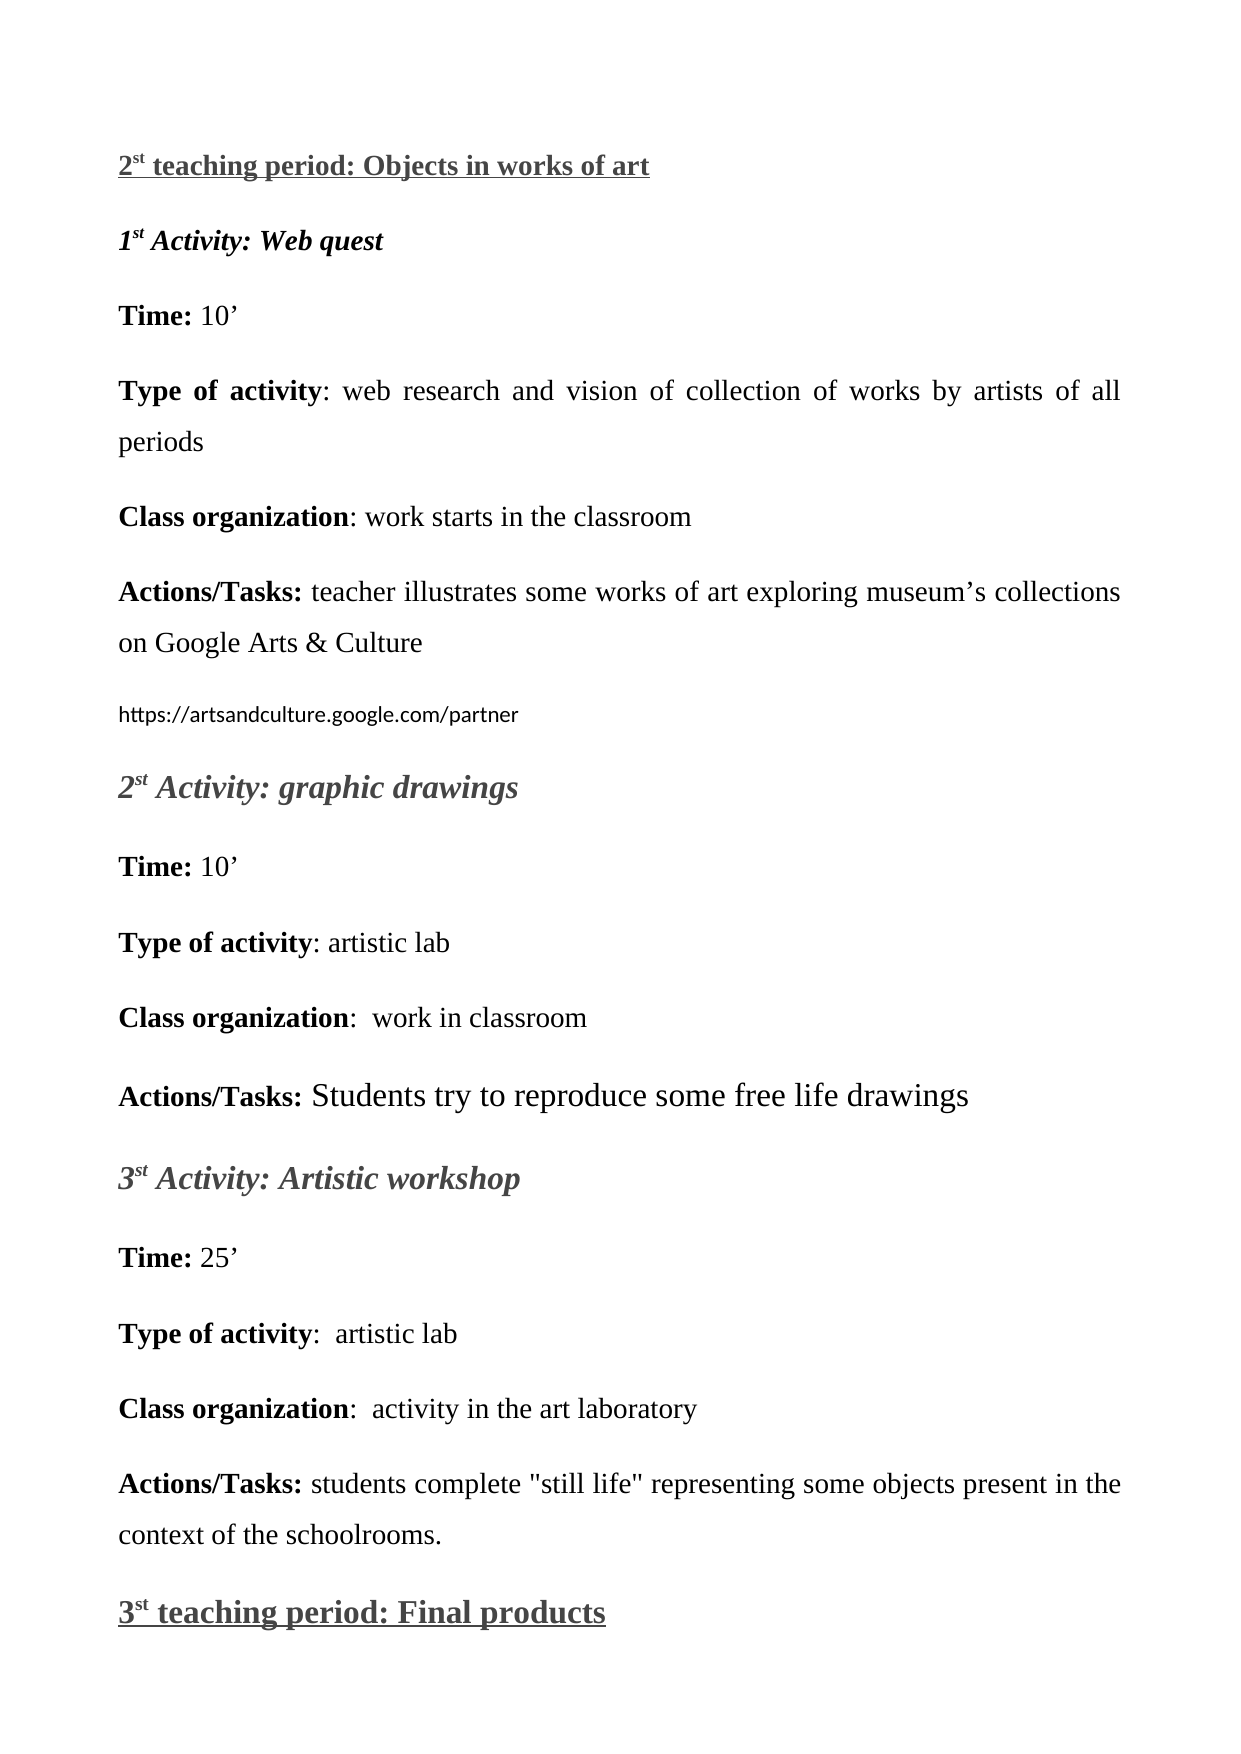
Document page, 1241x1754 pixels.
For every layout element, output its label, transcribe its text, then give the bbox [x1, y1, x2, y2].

text 3st teaching period: Final products [118, 1592, 1122, 1630]
text 2st Activity: graphic drawings [118, 767, 1122, 805]
text https://artsandculture.google.com/partner [118, 700, 1122, 728]
text Class organization: work starts in the classroom [118, 499, 1122, 533]
text Time: 10’ [118, 298, 1122, 332]
text Type of activity: web research and vision of collection of works by artists of all periods [118, 373, 1122, 457]
text 3st Activity: Artistic workshop [118, 1158, 1122, 1196]
text Actions/Tasks: Students try to reproduce some free life drawings [118, 1076, 1122, 1114]
text Class organization: activity in the art laboratory [118, 1391, 1122, 1425]
text 1st Activity: Web quest [118, 223, 1122, 256]
text Class organization: work in classroom [118, 1000, 1122, 1034]
text Type of activity: artistic lab [118, 1316, 1122, 1349]
text Time: 10’ [118, 849, 1122, 883]
text Time: 25’ [118, 1241, 1122, 1274]
text 2st teaching period: Objects in works of art [118, 148, 1122, 181]
text Type of activity: artistic lab [118, 925, 1122, 958]
text Actions/Tasks: teacher illustrates some works of art exploring museum’s collections on Google Arts & Culture [118, 574, 1122, 658]
text Actions/Tasks: students complete "still life" representing some objects present in the context of the schoolrooms. [118, 1466, 1122, 1550]
